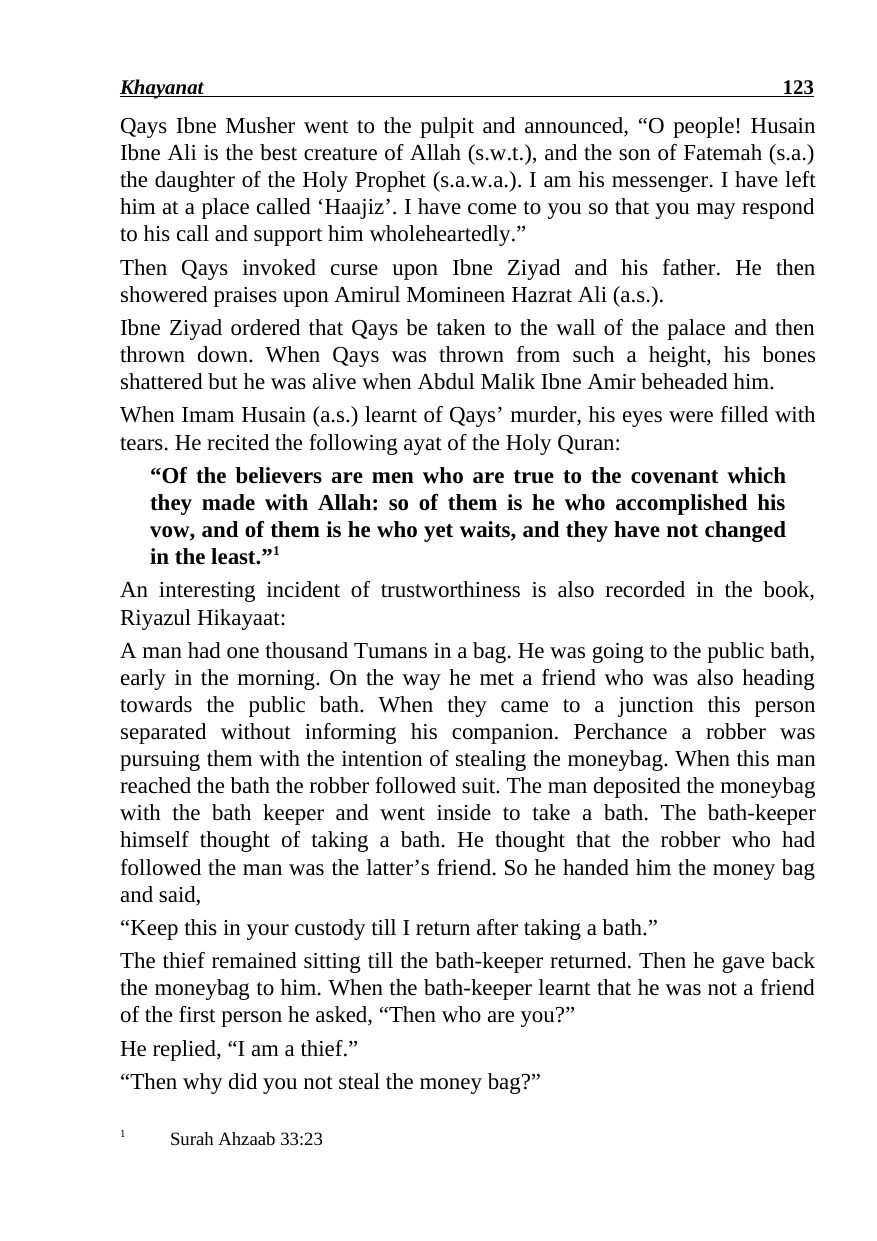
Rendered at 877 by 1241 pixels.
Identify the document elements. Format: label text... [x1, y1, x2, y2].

text When Imam Husain (a.s.) learnt of Qays’ murder, his eyes were filled with tears. He recited the following ayat of the Holy Quran: [120, 401, 817, 455]
text An interesting incident of trustworthiness is also recorded in the book, Riyazul Hikayaat: [120, 576, 817, 630]
text The thief remained sitting till the bath-keeper returned. Then he gave back the moneybag to him. When the bath-keeper learnt that he was not a friend of the first person he asked, “Then who are you?” [120, 947, 817, 1028]
text He replied, “I am a thief.” [120, 1034, 817, 1062]
text Qays Ibne Musher went to the pulpit and announced, “O people! Husain Ibne Ali is the best creature of Allah (s.w.t.), and the son of Fatemah (s.a.) the daughter of the Holy Prophet (s.a.w.a.). I am his messenger. I have left him at a place called ‘Haajiz’. I have come to you so that you may respond to his call and support him wholeheartedly.” [120, 112, 817, 247]
text Ibne Ziyad ordered that Qays be taken to the wall of the palace and then thrown down. When Qays was thrown from such a height, his bones shattered but he was alive when Abdul Malik Ibne Amir beheaded him. [120, 314, 817, 395]
text “Of the believers are men who are true to the covenant which they made with Allah: so of them is he who accomplished his vow, and of them is he who yet waits, and they have not changed in the least.” [150, 462, 787, 570]
text “Keep this in your custody till I return after taking a bath.” [120, 914, 817, 941]
text Then Qays invoked curse upon Ibne Ziyad and his father. He then showered praises upon Amirul Momineen Hazrat Ali (a.s.). [120, 253, 817, 307]
text A man had one thousand Tumans in a bag. He was going to the public bath, early in the morning. On the way he met a friend who was also heading towards the public bath. When they came to a junction this person separated without informing his companion. Perchance a robber was pursuing them with the intention of stealing the moneybag. When this man reached the bath the robber followed suit. The man deposited the moneybag with the bath keeper and went inside to take a bath. The bath-keeper himself thought of taking a bath. He thought that the robber who had followed the man was the latter’s friend. So he handed him the money bag and said, [120, 637, 817, 907]
text “Then why did you not steal the money bag?” [120, 1068, 817, 1095]
